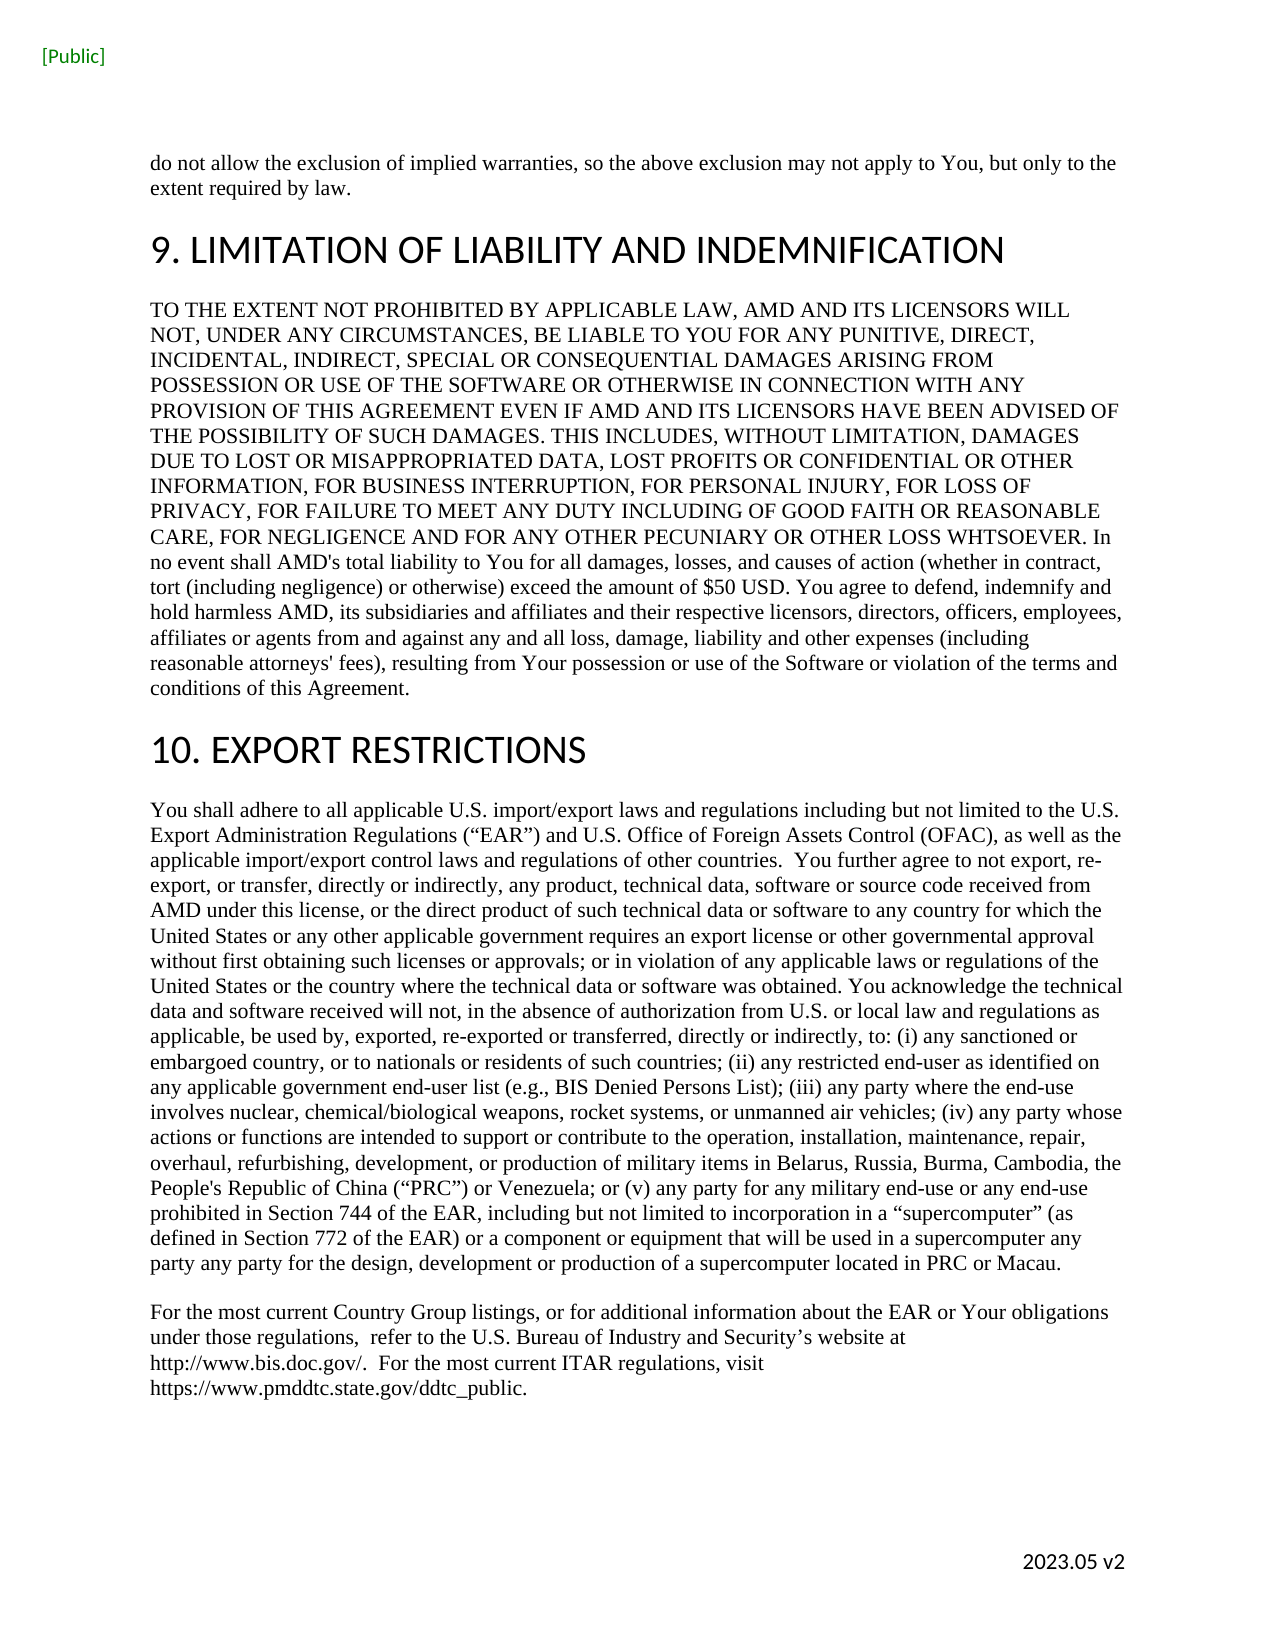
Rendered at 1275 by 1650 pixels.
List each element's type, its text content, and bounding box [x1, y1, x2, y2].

text TO THE EXTENT NOT PROHIBITED BY APPLICABLE LAW, AMD AND ITS LICENSORS WILL NOT, UNDER ANY CIRCUMSTANCES, BE LIABLE TO YOU FOR ANY PUNITIVE, DIRECT, INCIDENTAL, INDIRECT, SPECIAL OR CONSEQUENTIAL DAMAGES ARISING FROM POSSESSION OR USE OF THE SOFTWARE OR OTHERWISE IN CONNECTION WITH ANY PROVISION OF THIS AGREEMENT EVEN IF AMD AND ITS LICENSORS HAVE BEEN ADVISED OF THE POSSIBILITY OF SUCH DAMAGES. THIS INCLUDES, WITHOUT LIMITATION, DAMAGES DUE TO LOST OR MISAPPROPRIATED DATA, LOST PROFITS OR CONFIDENTIAL OR OTHER INFORMATION, FOR BUSINESS INTERRUPTION, FOR PERSONAL INJURY, FOR LOSS OF PRIVACY, FOR FAILURE TO MEET ANY DUTY INCLUDING OF GOOD FAITH OR REASONABLE CARE, FOR NEGLIGENCE AND FOR ANY OTHER PECUNIARY OR OTHER LOSS WHTSOEVER. In no event shall AMD's total liability to You for all damages, losses, and causes of action (whether in contract, tort (including negligence) or otherwise) exceed the amount of $50 USD. You agree to defend, indemnify and hold harmless AMD, its subsidiaries and affiliates and their respective licensors, directors, officers, employees, affiliates or agents from and against any and all loss, damage, liability and other expenses (including reasonable attorneys' fees), resulting from Your possession or use of the Software or violation of the terms and conditions of this Agreement. [150, 297, 1125, 700]
text You shall adhere to all applicable U.S. import/export laws and regulations including but not limited to the U.S. Export Administration Regulations (“EAR”) and U.S. Office of Foreign Assets Control (OFAC), as well as the applicable import/export control laws and regulations of other countries. You further agree to not export, re-export, or transfer, directly or indirectly, any product, technical data, software or source code received from AMD under this license, or the direct product of such technical data or software to any country for which the United States or any other applicable government requires an export license or other governmental approval without first obtaining such licenses or approvals; or in violation of any applicable laws or regulations of the United States or the country where the technical data or software was obtained. You acknowledge the technical data and software received will not, in the absence of authorization from U.S. or local law and regulations as applicable, be used by, exported, re-exported or transferred, directly or indirectly, to: (i) any sanctioned or embargoed country, or to nationals or residents of such countries; (ii) any restricted end-user as identified on any applicable government end-user list (e.g., BIS Denied Persons List); (iii) any party where the end-use involves nuclear, chemical/biological weapons, rocket systems, or unmanned air vehicles; (iv) any party whose actions or functions are intended to support or contribute to the operation, installation, maintenance, repair, overhaul, refurbishing, development, or production of military items in Belarus, Russia, Burma, Cambodia, the People's Republic of China (“PRC”) or Venezuela; or (v) any party for any military end-use or any end-use prohibited in Section 744 of the EAR, including but not limited to incorporation in a “supercomputer” (as defined in Section 772 of the EAR) or a component or equipment that will be used in a supercomputer any party any party for the design, development or production of a supercomputer located in PRC or Macau. [150, 797, 1125, 1276]
text 9. LIMITATION OF LIABILITY AND INDEMNIFICATION [150, 224, 1125, 273]
text For the most current Country Group listings, or for additional information about the EAR or Your obligations under those regulations, refer to the U.S. Bureau of Industry and Security’s website at http://www.bis.doc.gov/. For the most current ITAR regulations, visit https://www.pmddtc.state.gov/ddtc_public. [150, 1299, 1125, 1400]
text 10. EXPORT RESTRICTIONS [150, 724, 1125, 773]
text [150, 150, 1125, 200]
